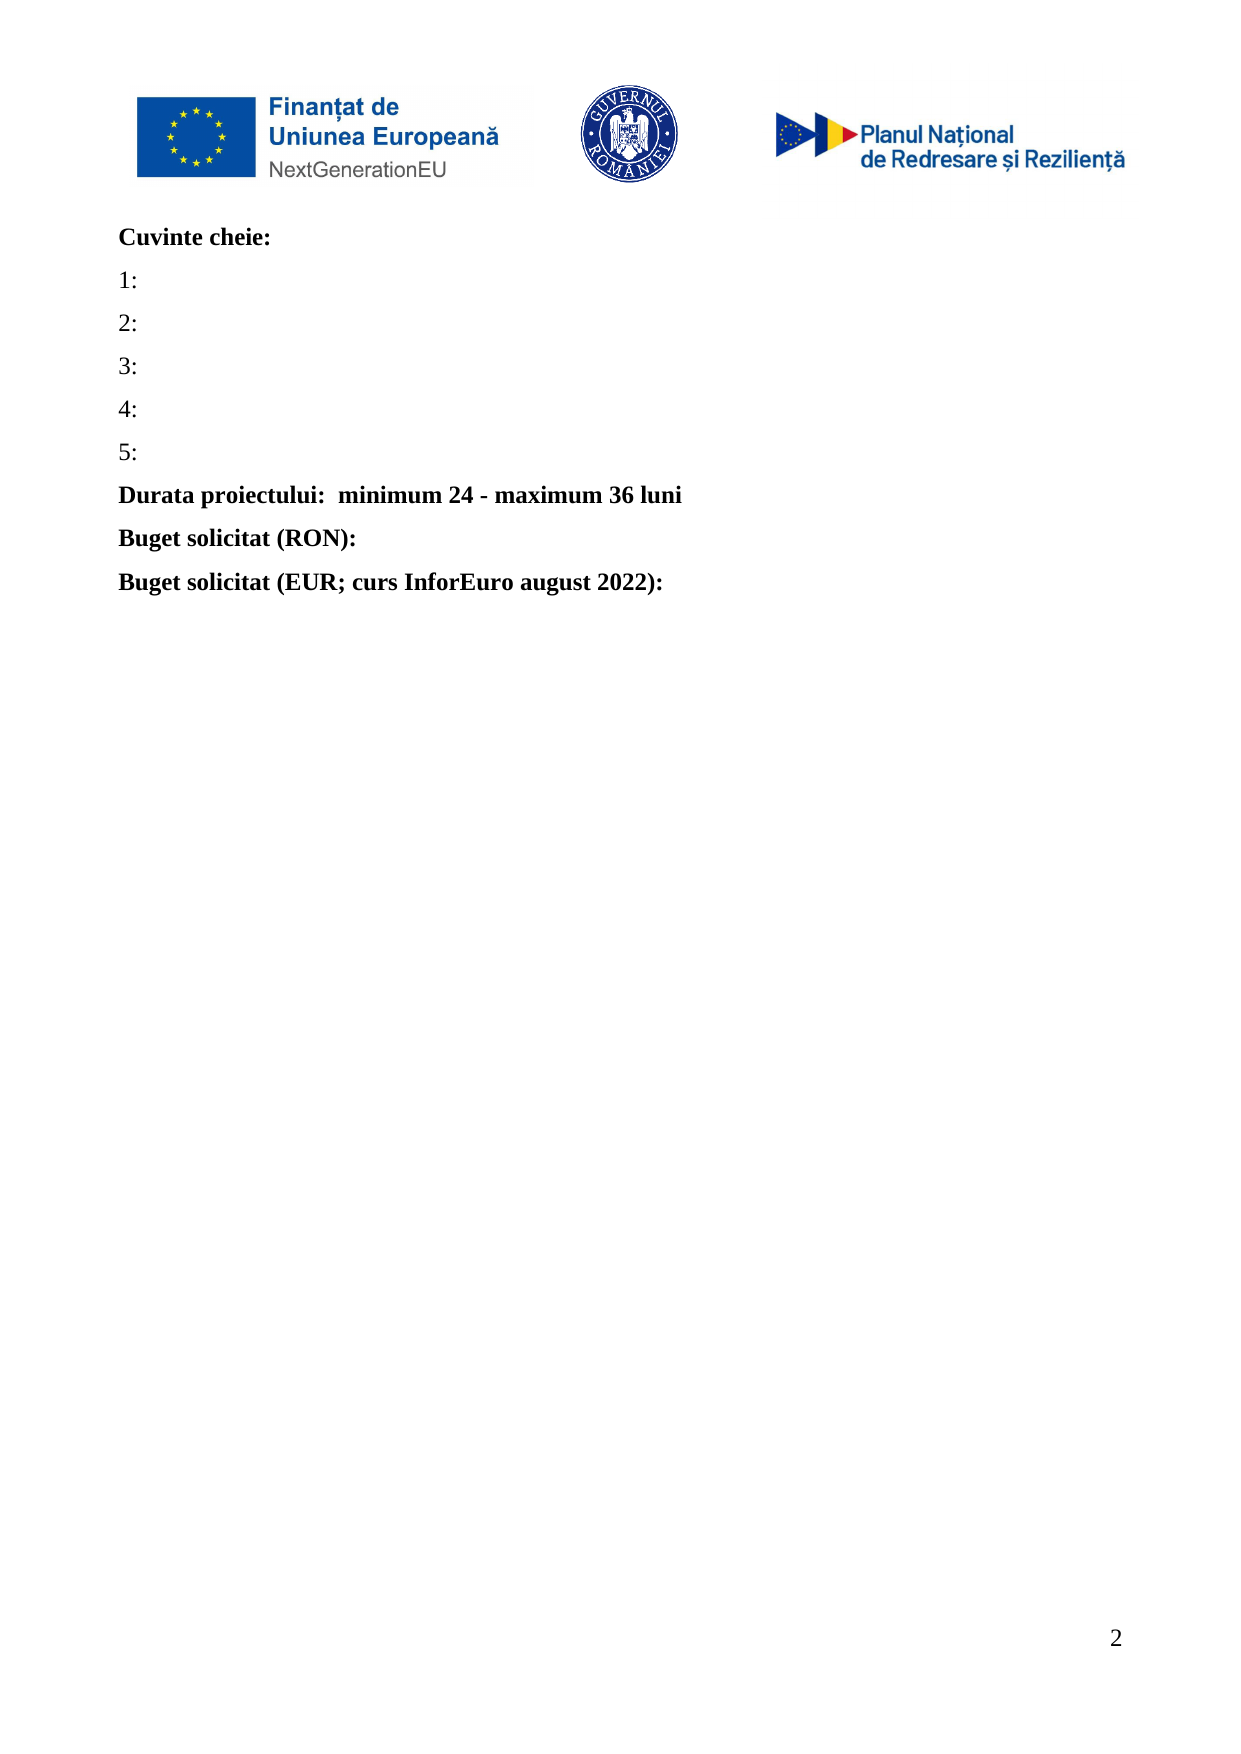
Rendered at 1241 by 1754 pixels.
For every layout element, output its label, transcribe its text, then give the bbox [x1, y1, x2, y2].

text 4: [118, 394, 1122, 423]
text Cuvinte cheie: [118, 222, 1122, 250]
text Buget solicitat (RON): [118, 523, 1122, 552]
text 5: [118, 437, 1122, 466]
text 1: [118, 265, 1122, 293]
text Durata proiectului: minimum 24 - maximum 36 luni [118, 480, 1122, 509]
picture [761, 63, 1140, 219]
picture [576, 80, 685, 184]
text Buget solicitat (EUR; curs InforEuro august 2022): [118, 567, 1122, 595]
picture [128, 85, 534, 187]
text 3: [118, 351, 1122, 380]
text 2: [118, 308, 1122, 337]
